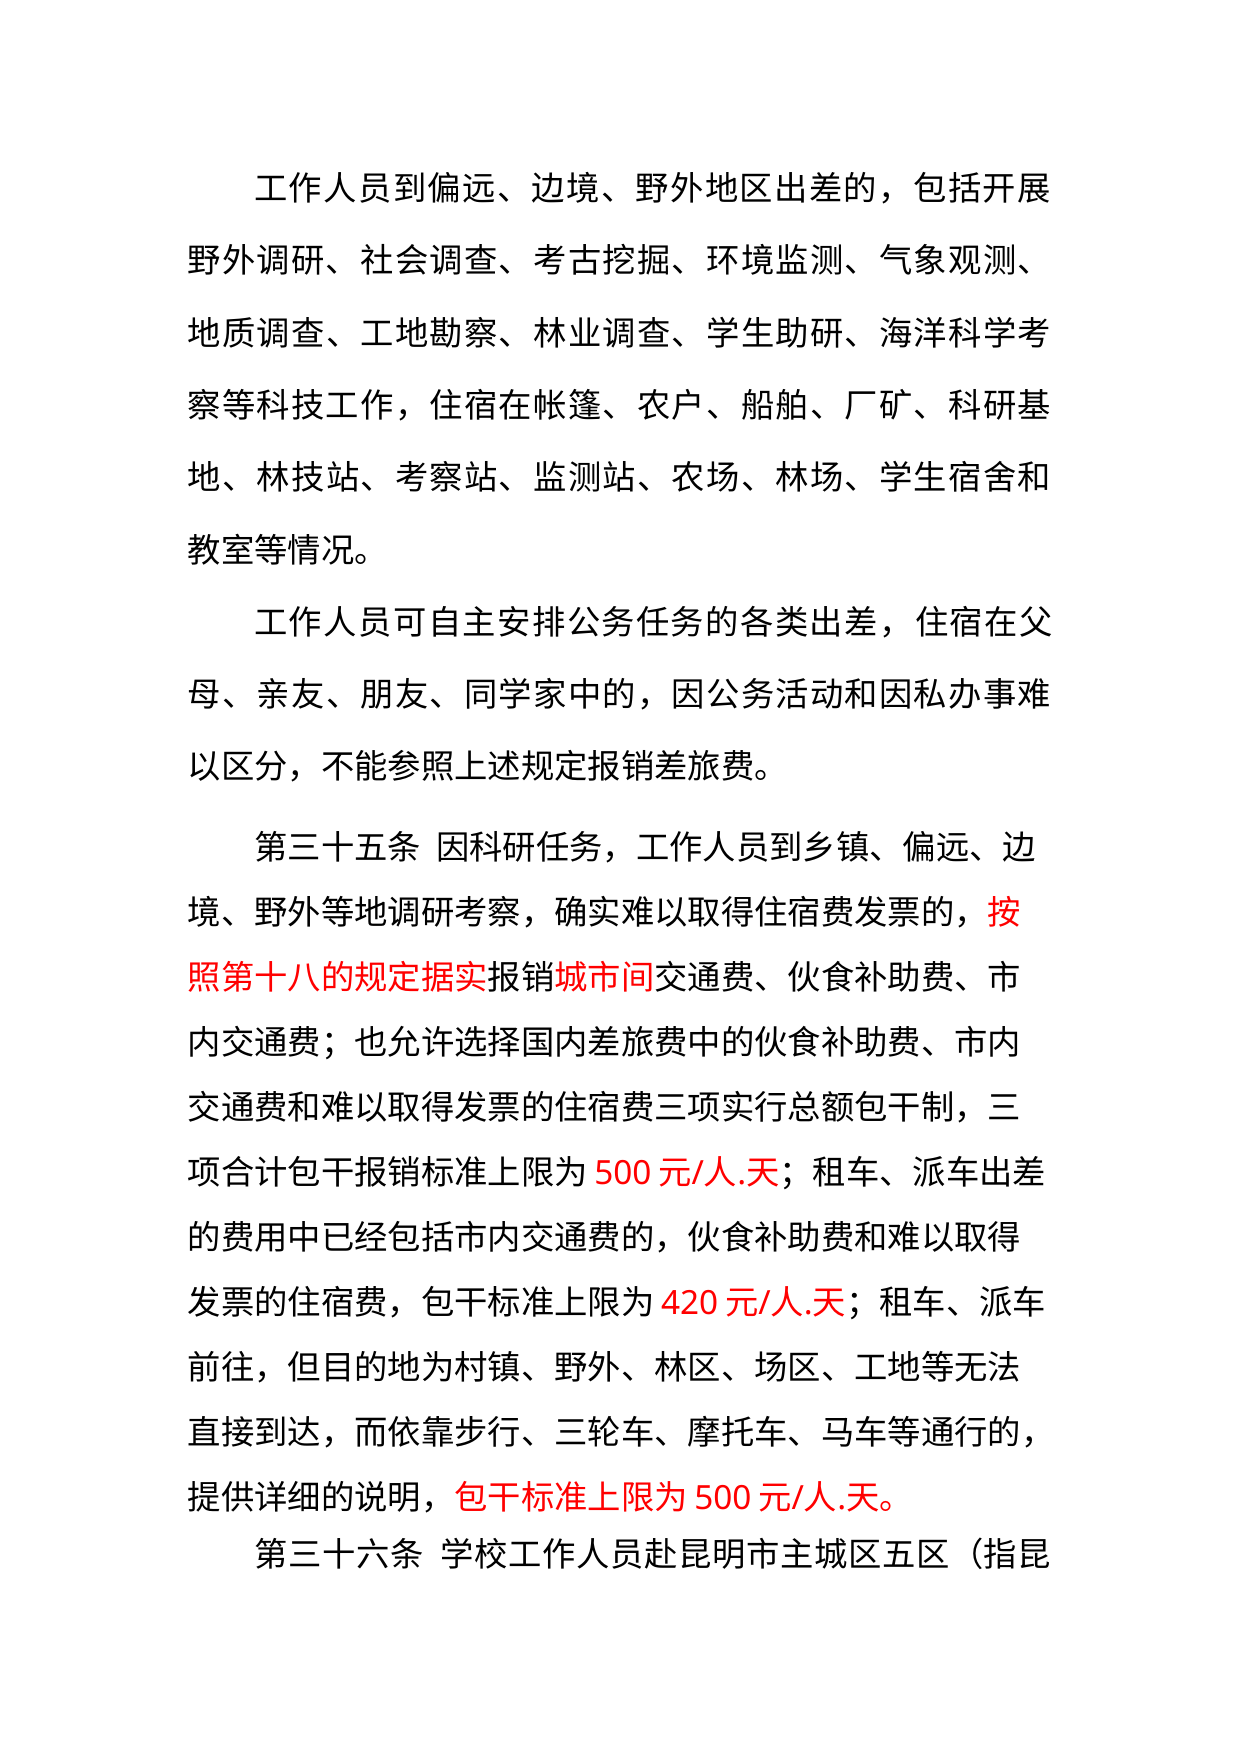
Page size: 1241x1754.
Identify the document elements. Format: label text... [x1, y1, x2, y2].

text 第三十五条 因科研任务，工作人员到乡镇、偏远、边境、野外等地调研考察，确实难以取得住宿费发票的，按照第十八的规定据实报销城市间交通费、伙食补助费、市内交通费；也允许选择国内差旅费中的伙食补助费、市内交通费和难以取得发票的住宿费三项实行总额包干制，三项合计包干报销标准上限为500元/人.天；租车、派车出差的费用中已经包括市内交通费的，伙食补助费和难以取得发票的住宿费，包干标准上限为420元/人.天；租车、派车前往，但目的地为村镇、野外、林区、场区、工地等无法直接到达，而依靠步行、三轮车、摩托车、马车等通行的，提供详细的说明，包干标准上限为500元/人.天。 [187, 813, 1053, 1528]
text 工作人员到偏远、边境、野外地区出差的，包括开展野外调研、社会调查、考古挖掘、环境监测、气象观测、地质调查、工地勘察、林业调查、学生助研、海洋科学考察等科技工作，住宿在帐篷、农户、船舶、厂矿、科研基地、林技站、考察站、监测站、农场、林场、学生宿舍和教室等情况。 [187, 162, 1053, 572]
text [187, 1528, 1053, 1576]
text 工作人员可自主安排公务任务的各类出差，住宿在父母、亲友、朋友、同学家中的，因公务活动和因私办事难以区分，不能参照上述规定报销差旅费。 [187, 596, 1053, 788]
